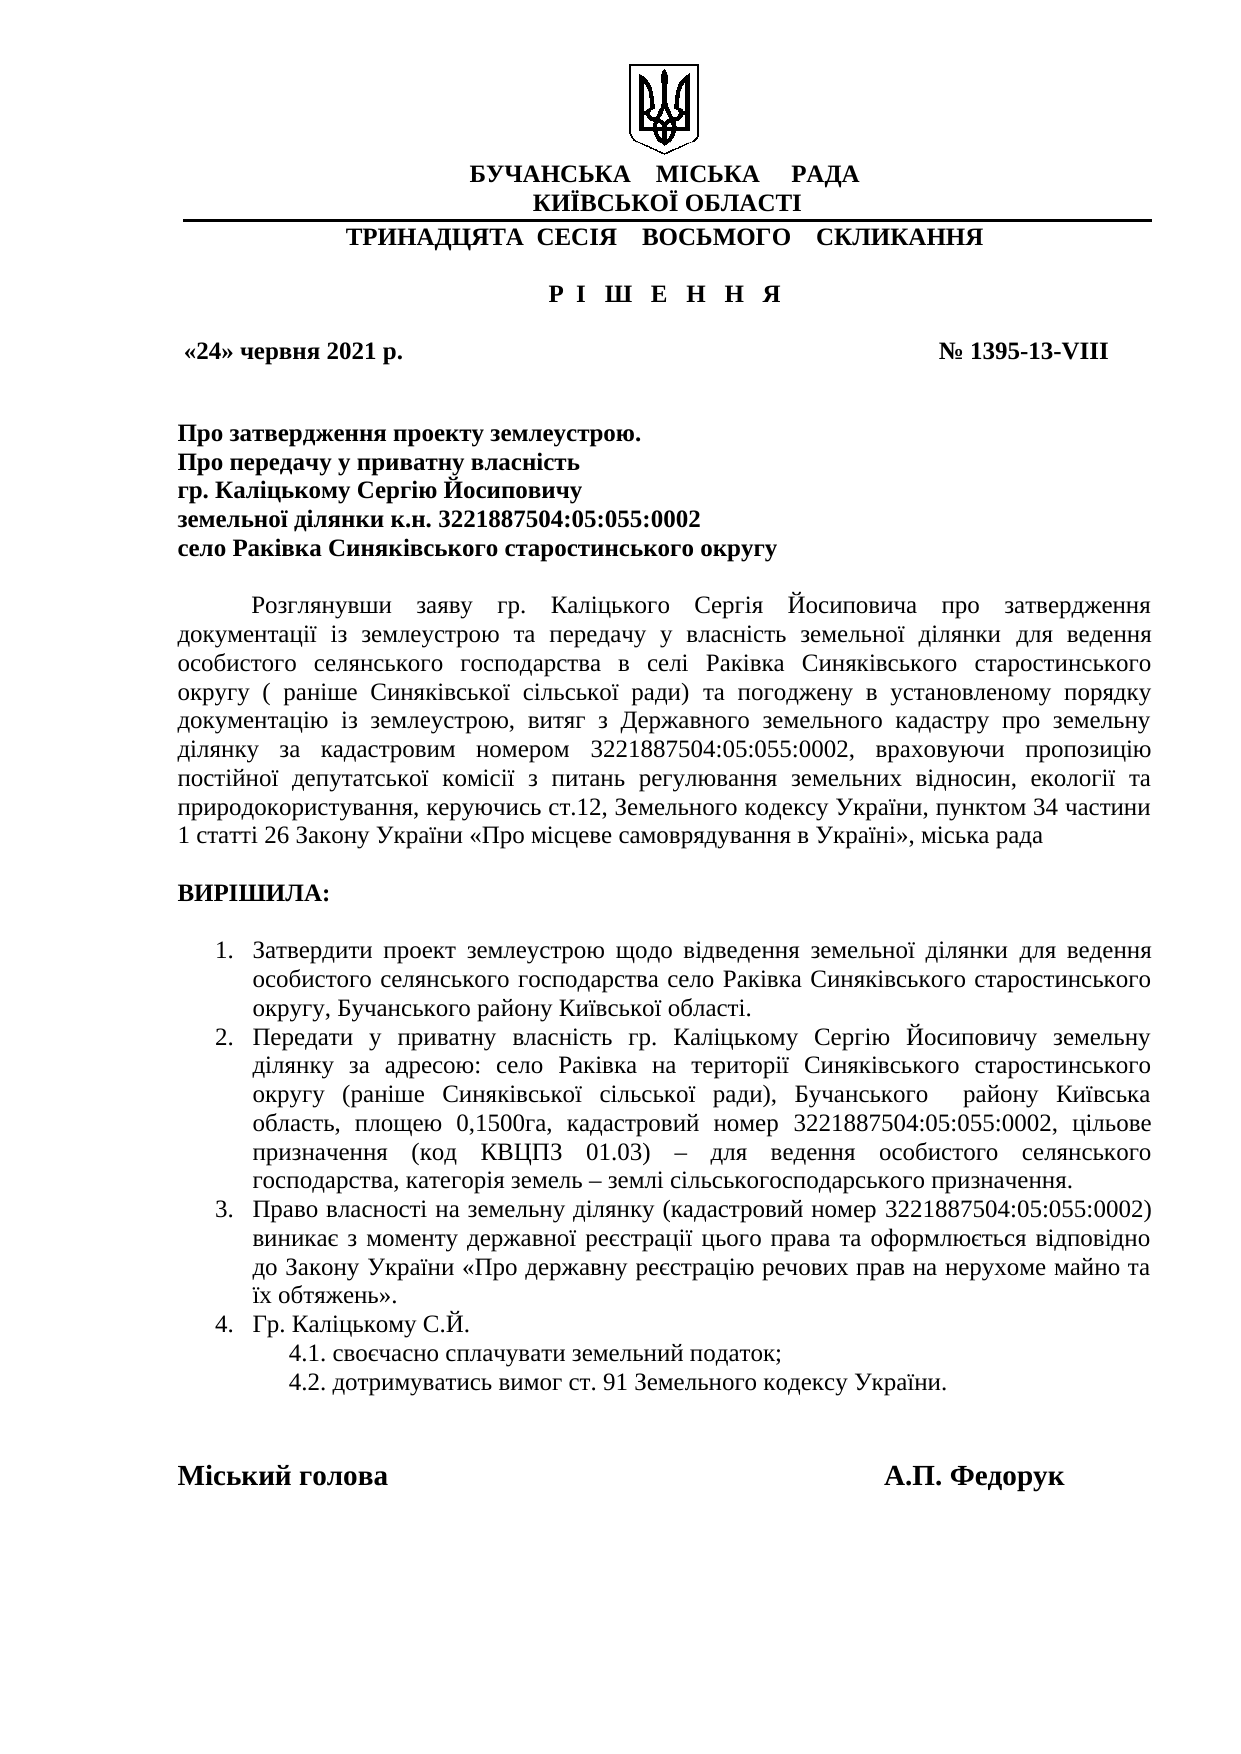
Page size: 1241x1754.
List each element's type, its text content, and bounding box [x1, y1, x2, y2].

list Затвердити проект землеустрою щодо відведення земельної ділянки для ведення особистого селянського господарства село Раківка Синяківського старостинського округу, Бучанського району Київської області. [215, 935, 1152, 1022]
text Про передачу у приватну власність [177, 447, 1152, 475]
text Р І Ш Е Н Н Я [177, 279, 1152, 308]
text БУЧАНСЬКА МІСЬКА РАДА [177, 159, 1152, 188]
text земельної ділянки к.н. 3221887504:05:055:0002 [177, 504, 1152, 533]
text ТРИНАДЦЯТА СЕСІЯ ВОСЬМОГО СКЛИКАННЯ [177, 222, 1152, 251]
text гр. Каліцькому Сергію Йосиповичу [177, 475, 1152, 504]
list Гр. Каліцькому С.Й. [215, 1309, 1152, 1338]
list 4.1. своєчасно сплачувати земельний податок; [288, 1338, 1152, 1367]
text Міський голова А.П. Федорук [177, 1458, 1152, 1491]
text Розглянувши заяву гр. Каліцького Сергія Йосиповича про затвердження документації із землеустрою та передачу у власність земельної ділянки для ведення особистого селянського господарства в селі Раківка Синяківського старостинського округу ( раніше Синяківської сільської ради) та погоджену в установленому порядку документацію із землеустрою, витяг з Державного земельного кадастру про земельну ділянку за кадастровим номером 3221887504:05:055:0002, враховуючи пропозицію постійної депутатської комісії з питань регулювання земельних відносин, екології та природокористування, керуючись ст.12, Земельного кодексу України, пунктом 34 частини 1 статті 26 Закону України «Про місцеве самоврядування в Україні», міська рада [177, 590, 1152, 849]
text село Раківка Синяківського старостинського округу [177, 533, 1152, 562]
text «24» червня 2021 р. № 1395-13-VIIІ [177, 336, 1152, 365]
text Про затвердження проекту землеустрою. [177, 418, 1152, 447]
list 4.2. дотримуватись вимог ст. 91 Земельного кодексу України. [288, 1367, 1152, 1395]
list Право власності на земельну ділянку (кадастровий номер 3221887504:05:055:0002) виникає з моменту державної реєстрації цього права та оформлюється відповідно до Закону України «Про державну реєстрацію речових прав на нерухоме майно та їх обтяжень». [215, 1194, 1152, 1309]
list Передати у приватну власність гр. Каліцькому Сергію Йосиповичу земельну ділянку за адресою: село Раківка на території Синяківського старостинського округу (раніше Синяківської сільської ради), Бучанського району Київська область, площею 0,1500га, кадастровий номер 3221887504:05:055:0002, цільове призначення (код КВЦПЗ 01.03) – для ведення особистого селянського господарства, категорія земель – землі сільськогосподарського призначення. [215, 1022, 1152, 1194]
text ВИРІШИЛА: [177, 878, 1152, 907]
text КИЇВСЬКОЇ ОБЛАСТІ [183, 188, 1152, 219]
